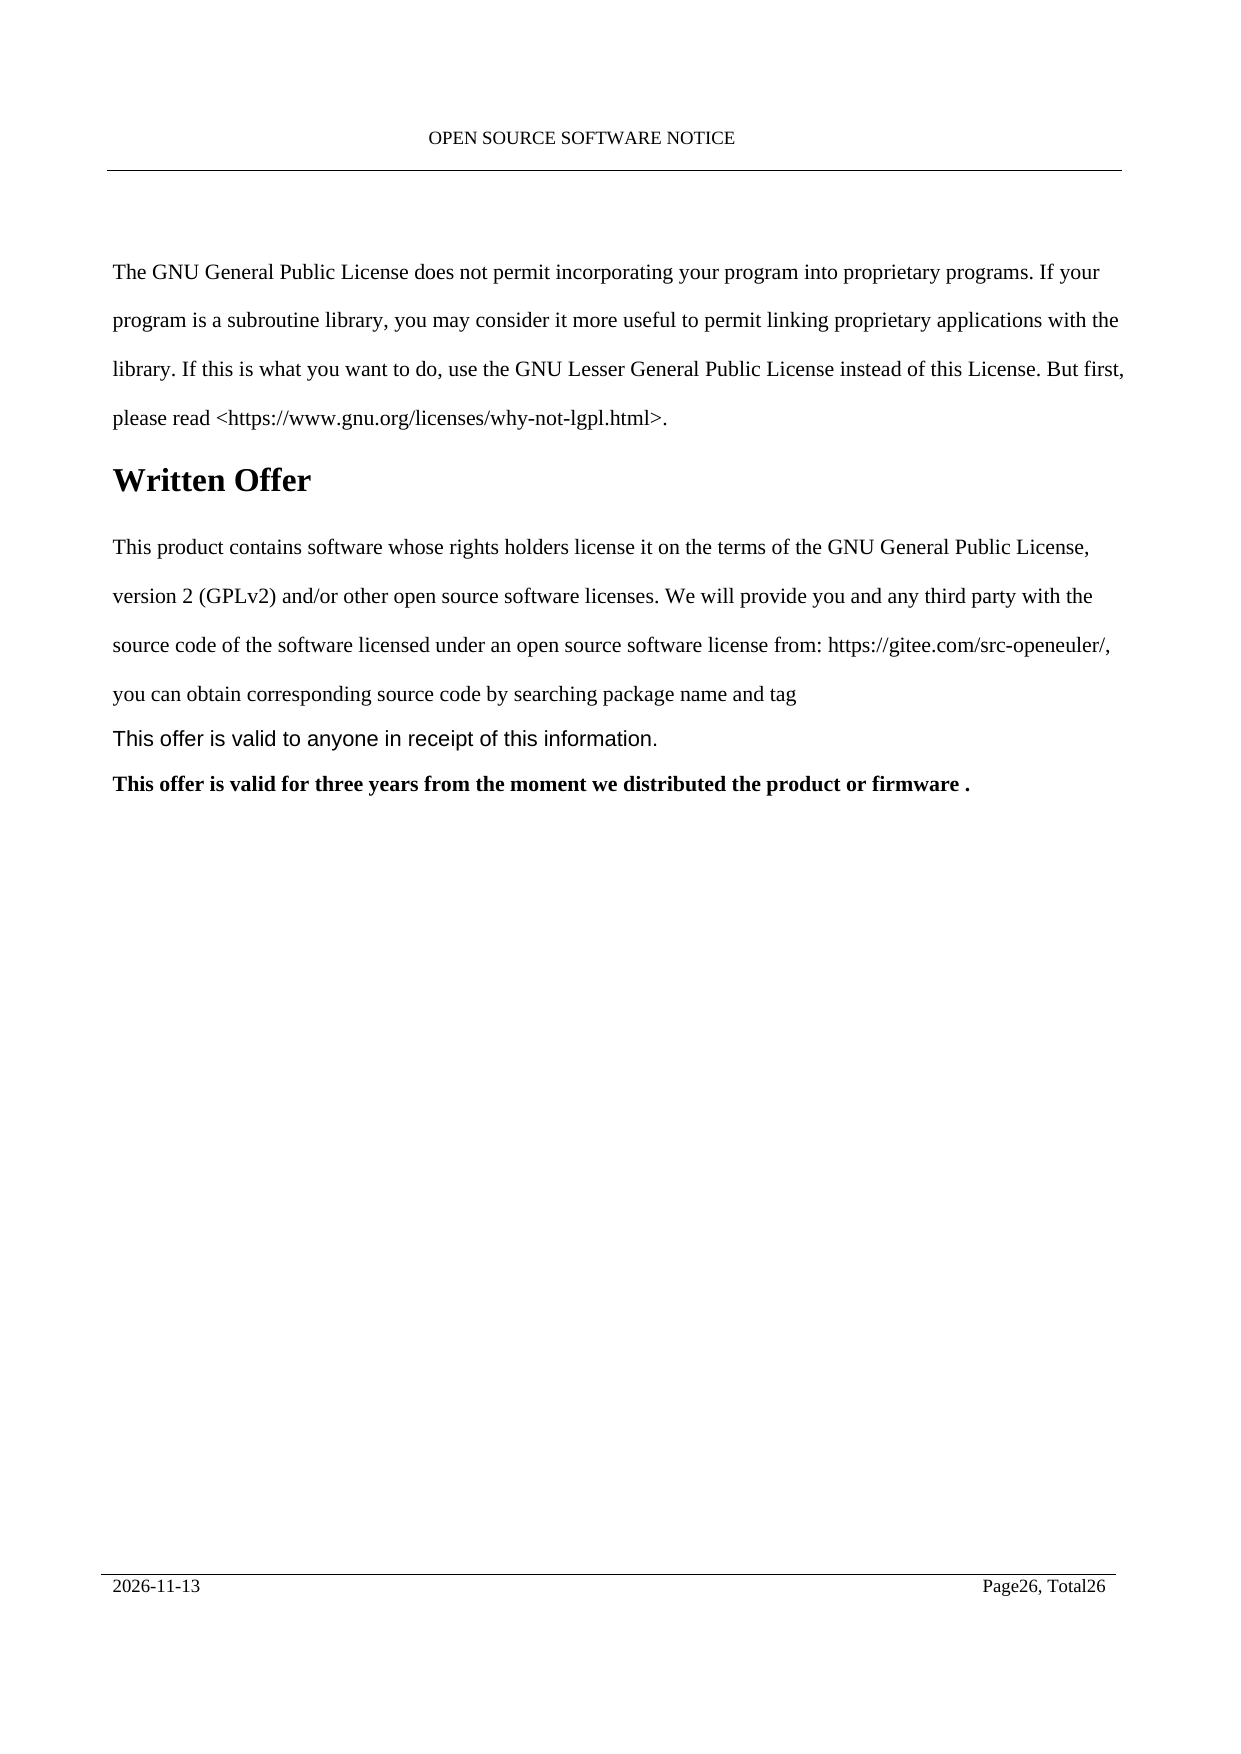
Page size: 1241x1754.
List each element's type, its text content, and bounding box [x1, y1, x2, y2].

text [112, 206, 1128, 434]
text This offer is valid to anyone in receipt of this information. [112, 722, 1128, 754]
text Written Offer [112, 446, 1128, 511]
text This offer is valid for three years from the moment we distributed the product or firmware . [112, 767, 1128, 799]
text This product contains software whose rights holders license it on the terms of the GNU General Public License, version 2 (GPLv2) and/or other open source software licenses. We will provide you and any third party with the source code of the software licensed under an open source software license from: https://gitee.com/src-openeuler/, you can obtain corresponding source code by searching package name and tag [112, 531, 1128, 709]
